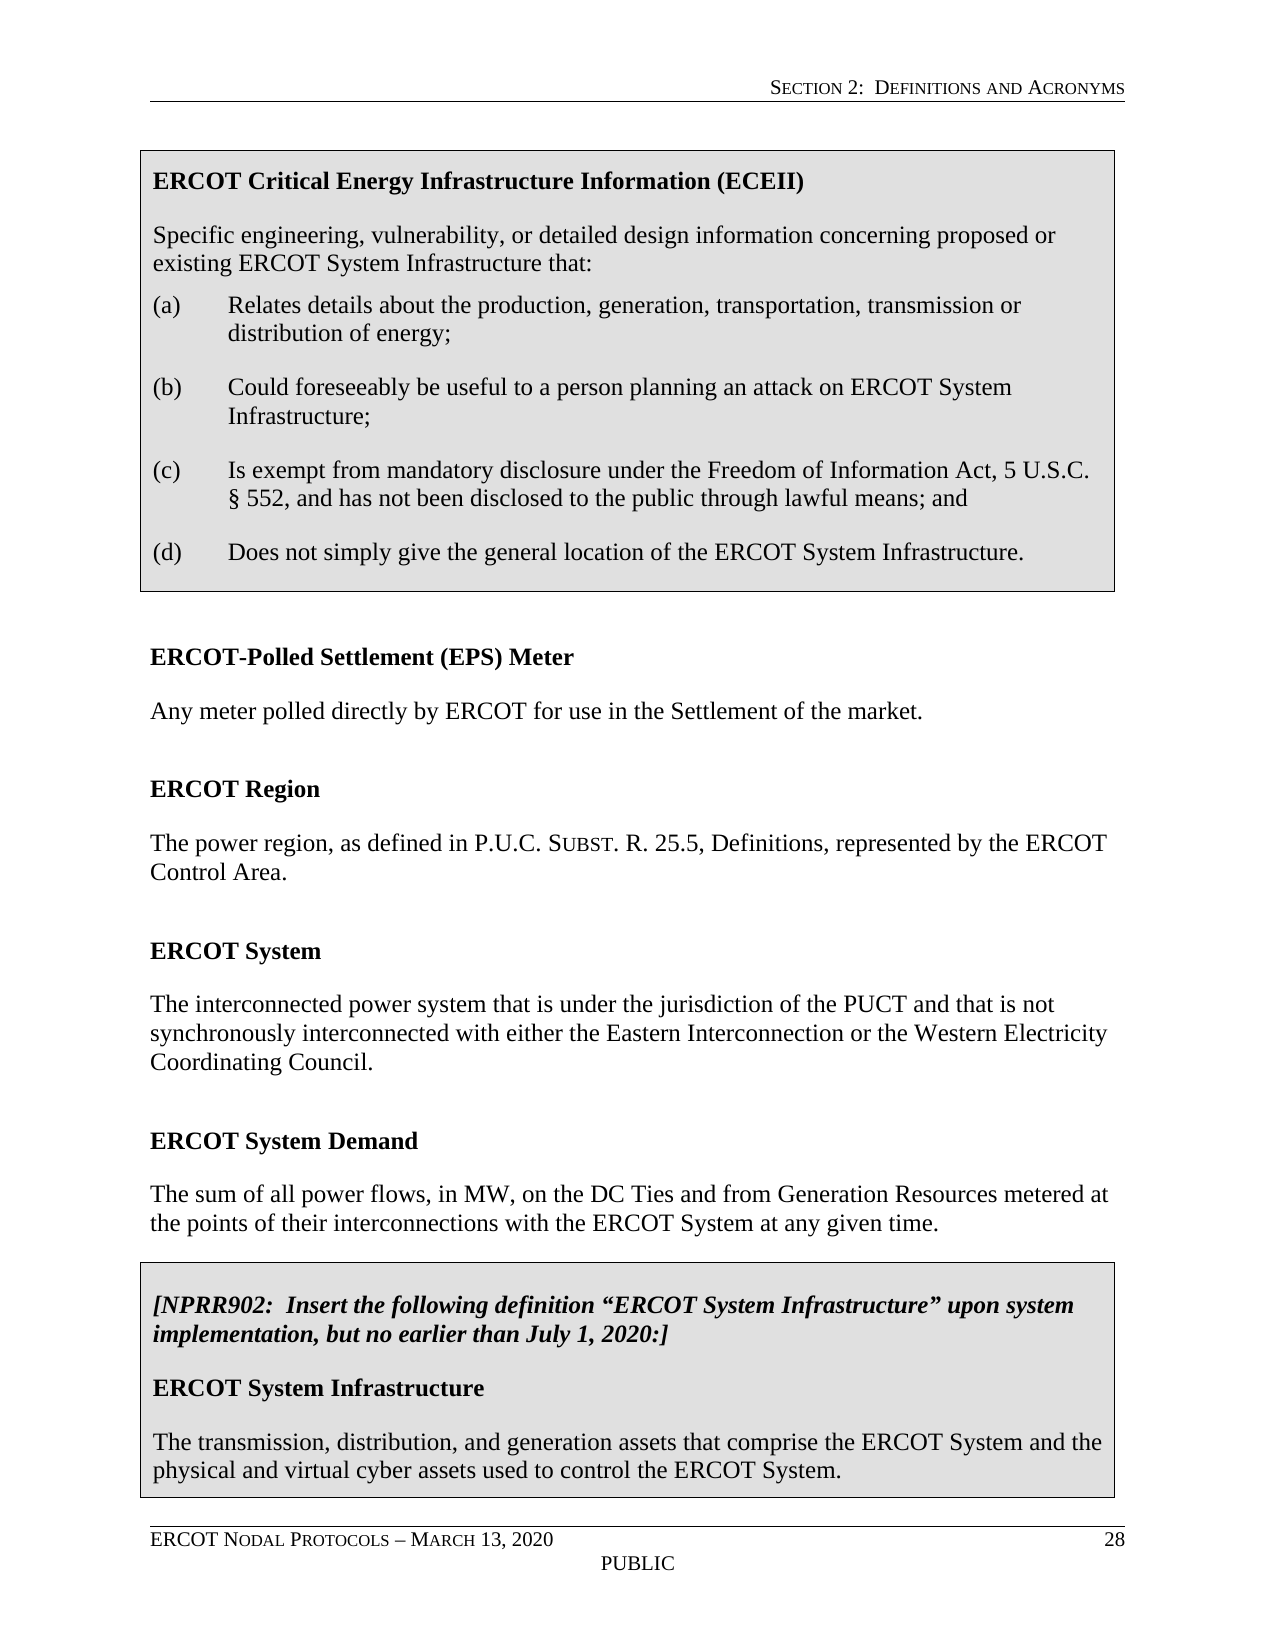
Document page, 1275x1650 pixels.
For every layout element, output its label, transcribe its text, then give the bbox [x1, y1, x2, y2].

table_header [141, 151, 1114, 591]
table_header [NPRR902: Insert the following definition “ERCOT System Infrastructure” upon system implementation, but no earlier than July 1, 2020:] ERCOT System Infrastructure The transmission, distribution, and generation assets that comprise the ERCOT System and the physical and virtual cyber assets used to control the ERCOT System. [141, 1263, 1114, 1497]
text ERCOT Region [150, 774, 1125, 803]
text ERCOT System [150, 936, 1125, 964]
text ERCOT-Polled Settlement (EPS) Meter [150, 642, 1125, 671]
text ERCOT System Demand [150, 1126, 1125, 1154]
text The power region, as defined in P.U.C. Subst. R. 25.5, Definitions, represented by the ERCOT Control Area. [150, 828, 1125, 886]
text The interconnected power system that is under the jurisdiction of the PUCT and that is not synchronously interconnected with either the Eastern Interconnection or the Western Electricity Coordinating Council. [150, 989, 1125, 1076]
text Any meter polled directly by ERCOT for use in the Settlement of the market. [150, 696, 1125, 724]
text The sum of all power flows, in MW, on the DC Ties and from Generation Resources metered at the points of their interconnections with the ERCOT System at any given time. [150, 1179, 1125, 1237]
